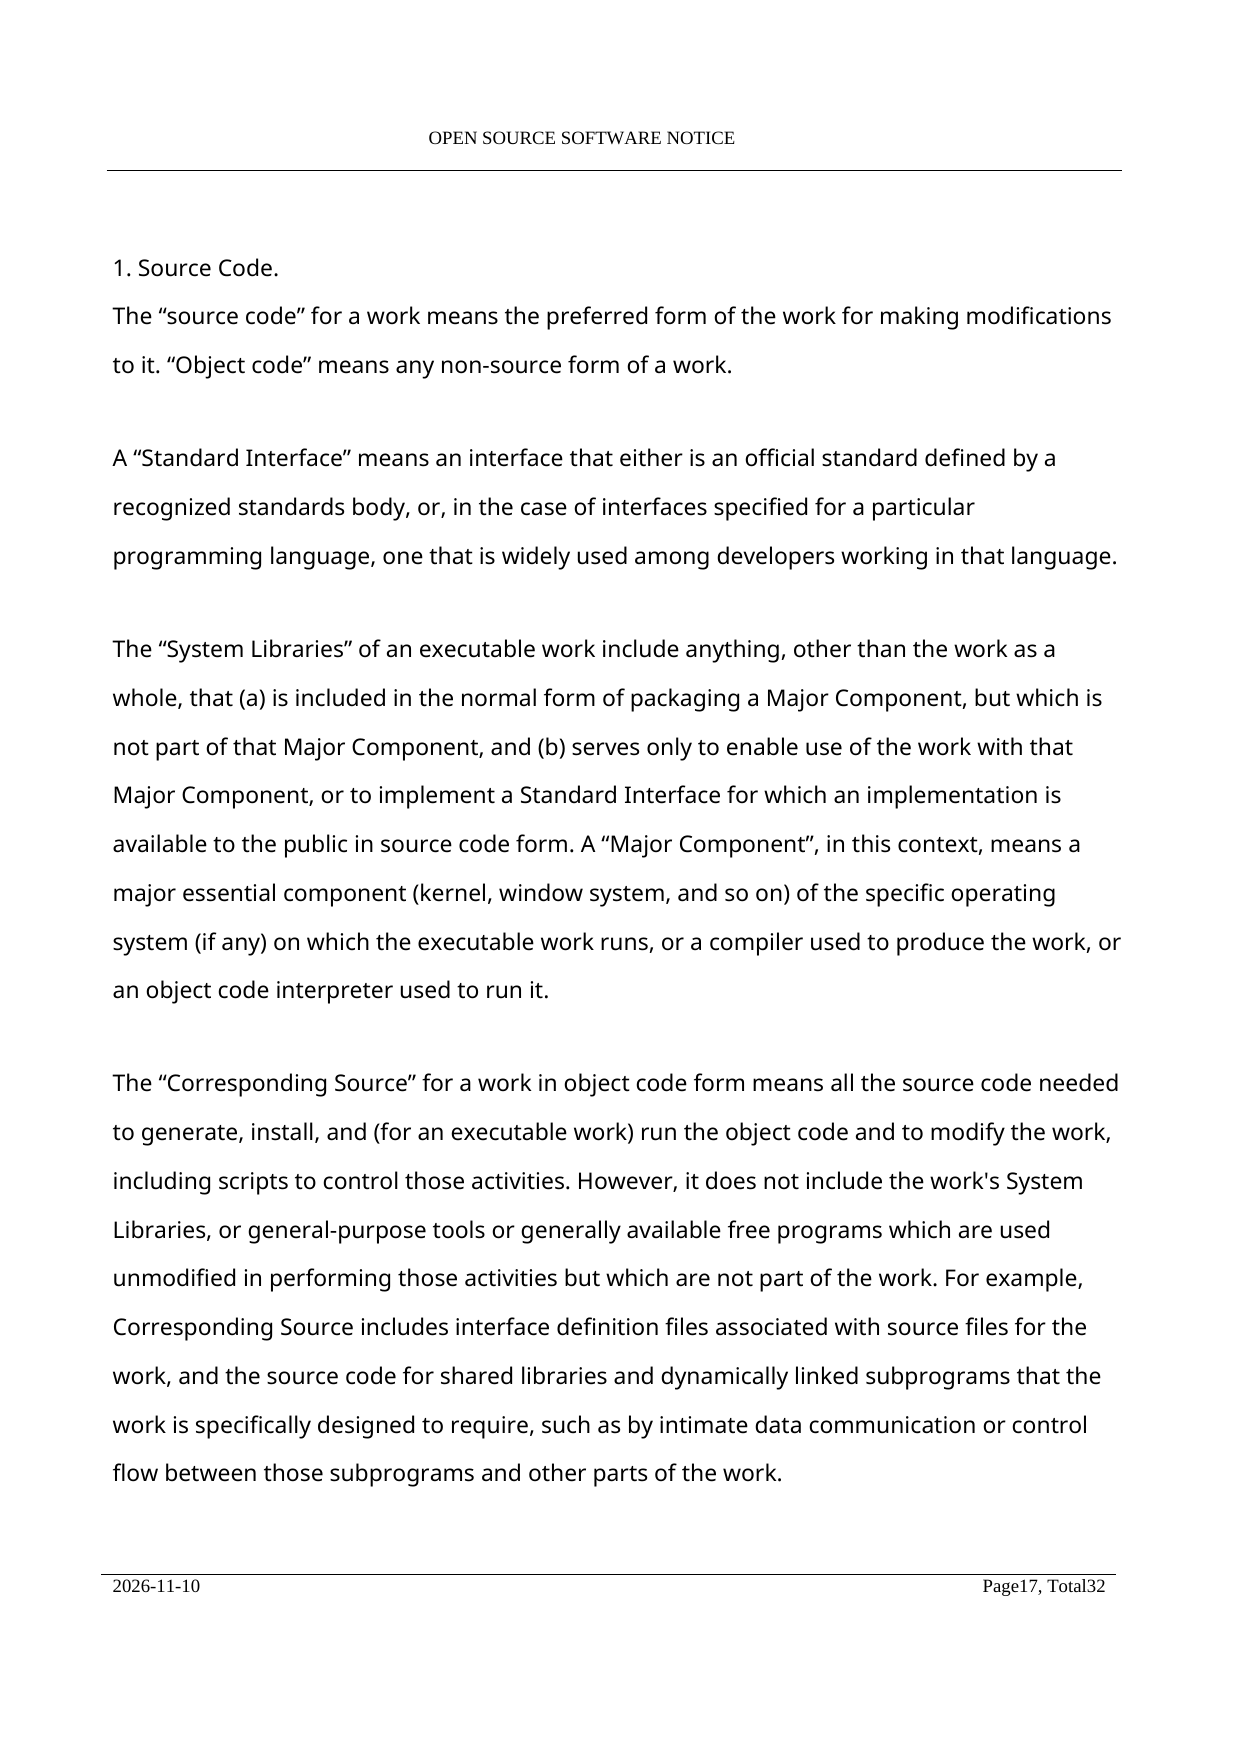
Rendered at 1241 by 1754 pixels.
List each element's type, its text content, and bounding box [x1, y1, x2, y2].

text 1. Source Code. [112, 251, 1128, 284]
text The “System Libraries” of an executable work include anything, other than the work as a whole, that (a) is included in the normal form of packaging a Major Component, but which is not part of that Major Component, and (b) serves only to enable use of the work with that Major Component, or to implement a Standard Interface for which an implementation is available to the public in source code form. A “Major Component”, in this context, means a major essential component (kernel, window system, and so on) of the specific operating system (if any) on which the executable work runs, or a compiler used to produce the work, or an object code interpreter used to run it. [112, 632, 1128, 1006]
text The “Corresponding Source” for a work in object code form means all the source code needed to generate, install, and (for an executable work) run the object code and to modify the work, including scripts to control those activities. However, it does not include the work's System Libraries, or general-purpose tools or generally available free programs which are used unmodified in performing those activities but which are not part of the work. For example, Corresponding Source includes interface definition files associated with source files for the work, and the source code for shared libraries and dynamically linked subprograms that the work is specifically designed to require, such as by intimate data communication or control flow between those subprograms and other parts of the work. [112, 1067, 1128, 1489]
text The “source code” for a work means the preferred form of the work for making modifications to it. “Object code” means any non-source form of a work. [112, 299, 1128, 381]
text A “Standard Interface” means an interface that either is an official standard defined by a recognized standards body, or, in the case of interfaces specified for a particular programming language, one that is widely used among developers working in that language. [112, 442, 1128, 572]
